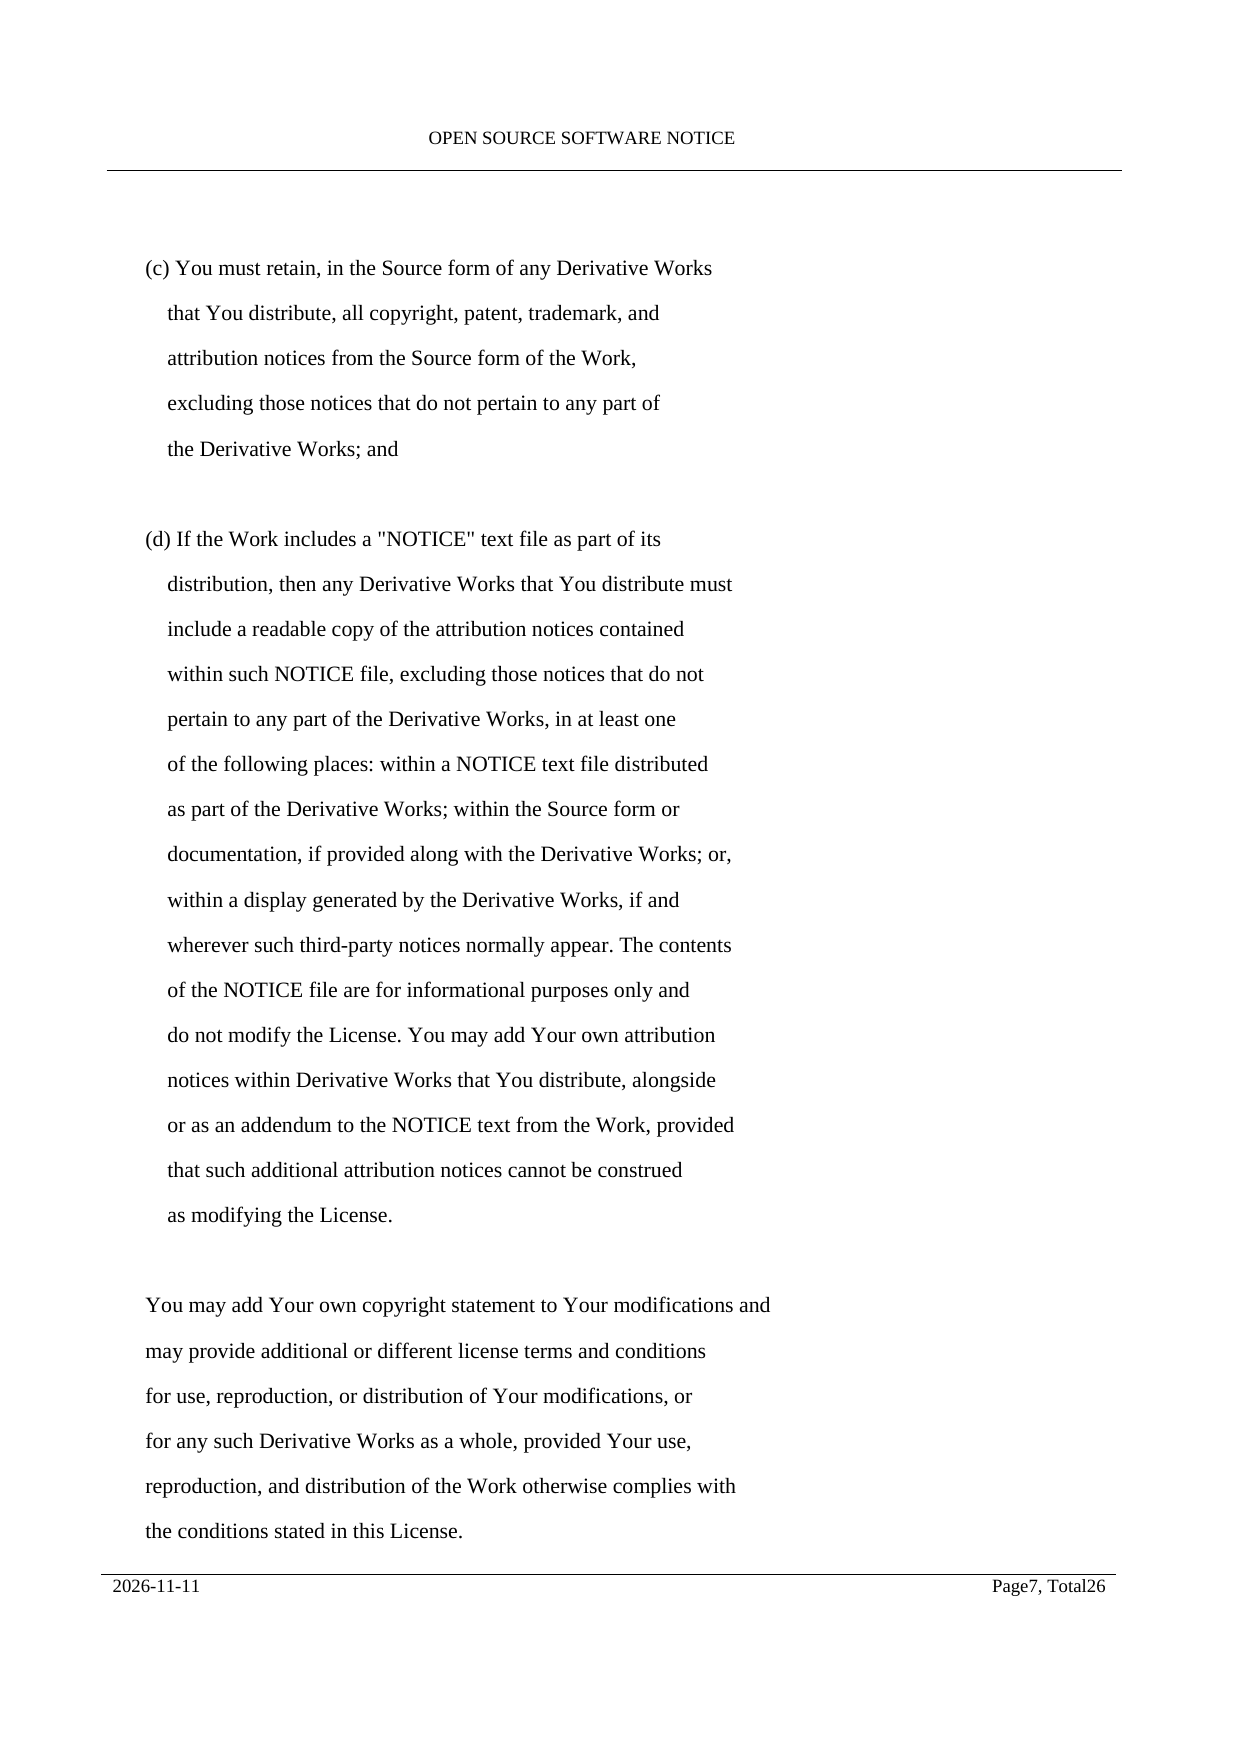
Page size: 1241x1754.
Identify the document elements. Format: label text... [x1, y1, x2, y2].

text for use, reproduction, or distribution of Your modifications, or [112, 1379, 1128, 1412]
text of the following places: within a NOTICE text file distributed [112, 748, 1128, 780]
text reproduction, and distribution of the Work otherwise complies with [112, 1469, 1128, 1502]
text attribution notices from the Source form of the Work, [112, 342, 1128, 374]
text pertain to any part of the Derivative Works, in at least one [112, 702, 1128, 735]
text distribution, then any Derivative Works that You distribute must [112, 567, 1128, 600]
text as part of the Derivative Works; within the Source form or [112, 793, 1128, 825]
text for any such Derivative Works as a whole, provided Your use, [112, 1424, 1128, 1457]
text within a display generated by the Derivative Works, if and [112, 883, 1128, 915]
text notices within Derivative Works that You distribute, alongside [112, 1063, 1128, 1096]
text You may add Your own copyright statement to Your modifications and [112, 1289, 1128, 1321]
text excluding those notices that do not pertain to any part of [112, 387, 1128, 419]
text do not modify the License. You may add Your own attribution [112, 1018, 1128, 1051]
text (d) If the Work includes a "NOTICE" text file as part of its [112, 522, 1128, 554]
text include a readable copy of the attribution notices contained [112, 612, 1128, 645]
text documentation, if provided along with the Derivative Works; or, [112, 838, 1128, 870]
text within such NOTICE file, excluding those notices that do not [112, 657, 1128, 690]
text of the NOTICE file are for informational purposes only and [112, 973, 1128, 1006]
text that such additional attribution notices cannot be construed [112, 1153, 1128, 1186]
text wherever such third-party notices normally appear. The contents [112, 928, 1128, 961]
text the Derivative Works; and [112, 432, 1128, 464]
text (c) You must retain, in the Source form of any Derivative Works [112, 251, 1128, 284]
text may provide additional or different license terms and conditions [112, 1334, 1128, 1366]
text the conditions stated in this License. [112, 1514, 1128, 1547]
text that You distribute, all copyright, patent, trademark, and [112, 297, 1128, 329]
text as modifying the License. [112, 1199, 1128, 1231]
text or as an addendum to the NOTICE text from the Work, provided [112, 1108, 1128, 1141]
